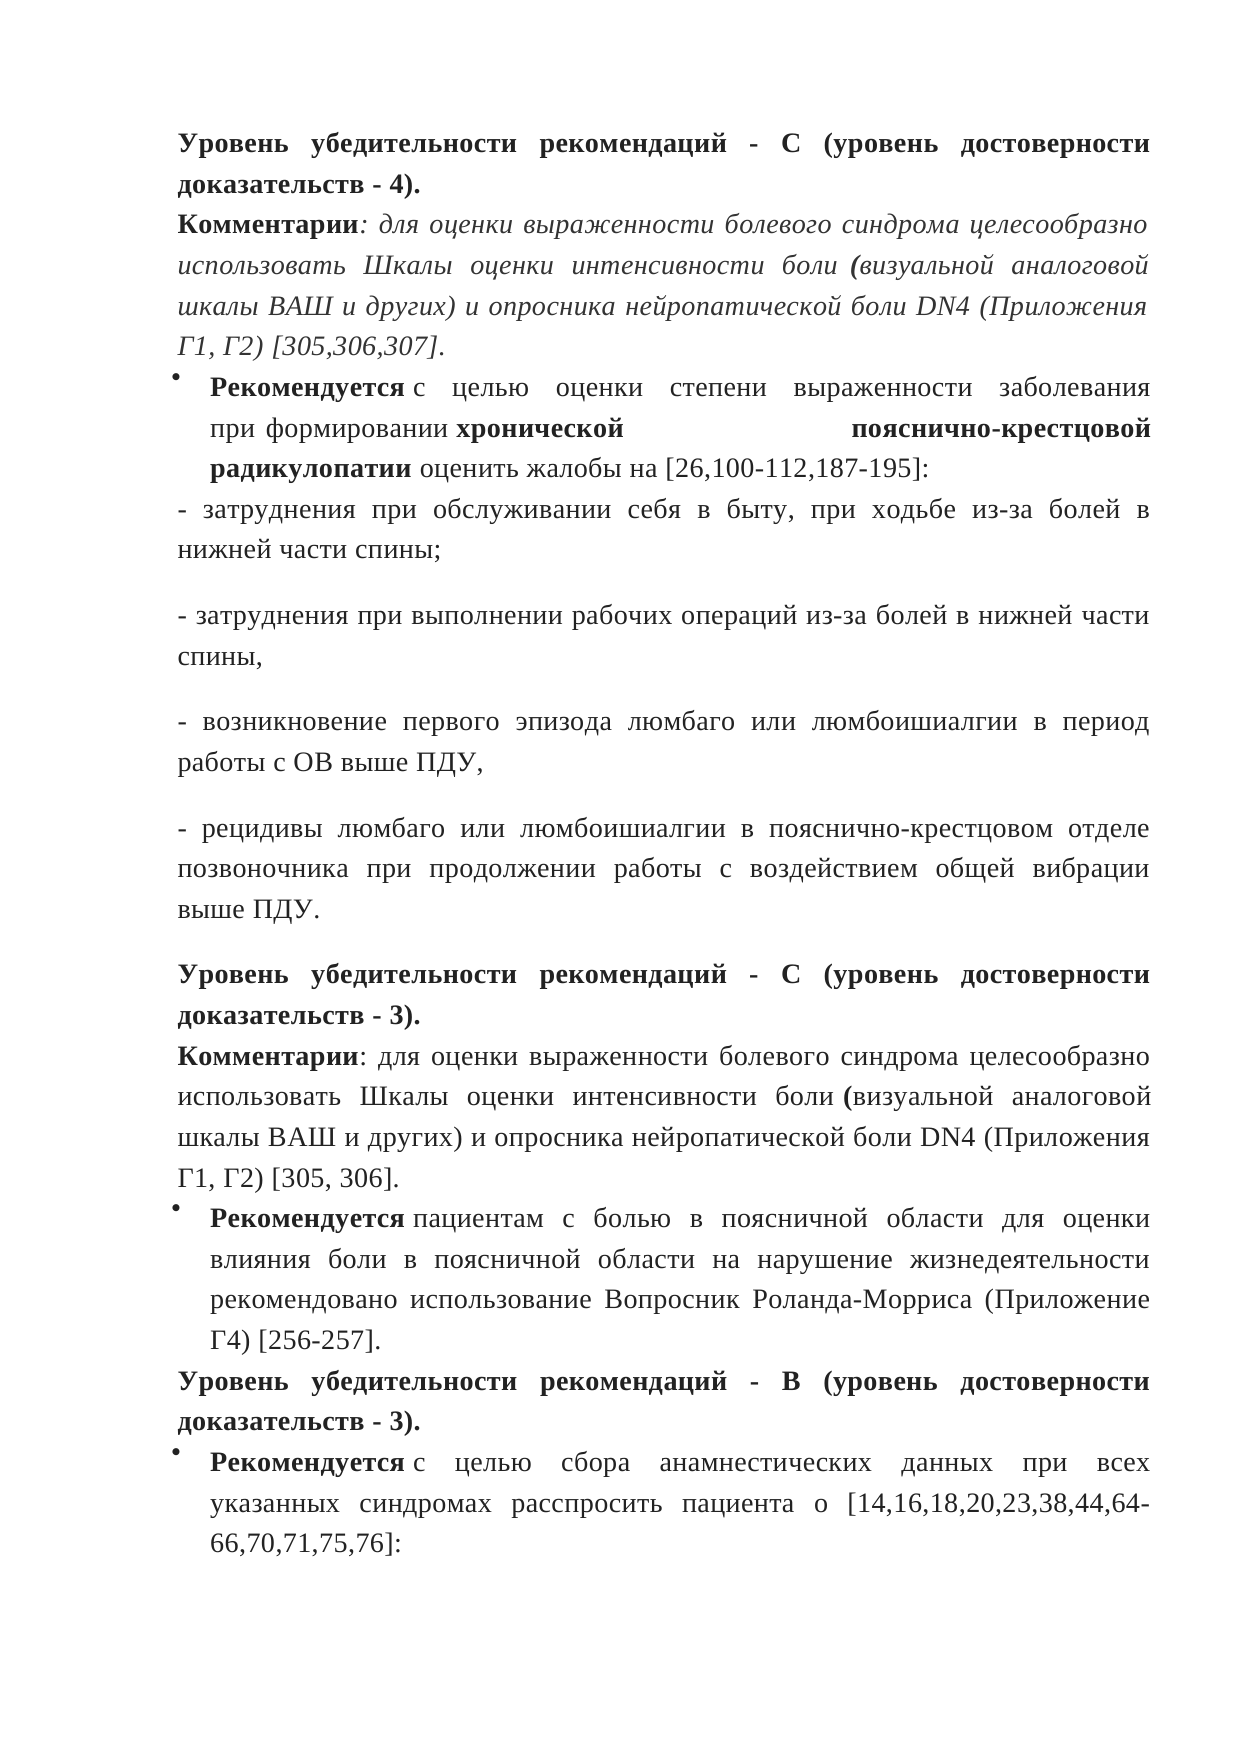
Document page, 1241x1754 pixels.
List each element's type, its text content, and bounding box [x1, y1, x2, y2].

text Комментарии: для оценки выраженности болевого синдрома целесообразно использовать Шкалы оценки интенсивности боли (визуальной аналоговой шкалы ВАШ и других) и опросника нейропатической боли DN4 (Приложения Г1, Г2) [305,306,307]. [177, 199, 1152, 362]
text Уровень убедительности рекомендаций - C (уровень достоверности доказательств - 4). [177, 118, 1152, 199]
text Уровень убедительности рекомендаций - В (уровень достоверности доказательств - 3). [177, 1356, 1152, 1437]
list Рекомендуется с целью сбора анамнестических данных при всех указанных синдромах расспросить пациента о [14,16,18,20,23,38,44,64-66,70,71,75,76]: [172, 1437, 1152, 1559]
list Рекомендуется пациентам с болью в поясничной области для оценки влияния боли в поясничной области на нарушение жизнедеятельности рекомендовано использование Вопросник Роланда-Морриса (Приложение Г4) [256-257]. [172, 1193, 1152, 1356]
text - рецидивы люмбаго или люмбоишиалгии в пояснично-крестцовом отделе позвоночника при продолжении работы с воздействием общей вибрации выше ПДУ. [177, 802, 1152, 924]
text Уровень убедительности рекомендаций - C (уровень достоверности доказательств - 3). [177, 949, 1152, 1031]
list Рекомендуется с целью оценки степени выраженности заболевания при формировании хронической пояснично-крестцовой радикулопатии оценить жалобы на [26,100-112,187-195]: [172, 362, 1152, 484]
text - затруднения при обслуживании себя в быту, при ходьбе из-за болей в нижней части спины; [177, 484, 1152, 565]
text - возникновение первого эпизода люмбаго или люмбоишиалгии в период работы с ОВ выше ПДУ, [177, 696, 1152, 777]
text - затруднения при выполнении рабочих операций из-за болей в нижней части спины, [177, 590, 1152, 671]
text Комментарии: для оценки выраженности болевого синдрома целесообразно использовать Шкалы оценки интенсивности боли (визуальной аналоговой шкалы ВАШ и других) и опросника нейропатической боли DN4 (Приложения Г1, Г2) [305, 306]. [177, 1031, 1152, 1193]
